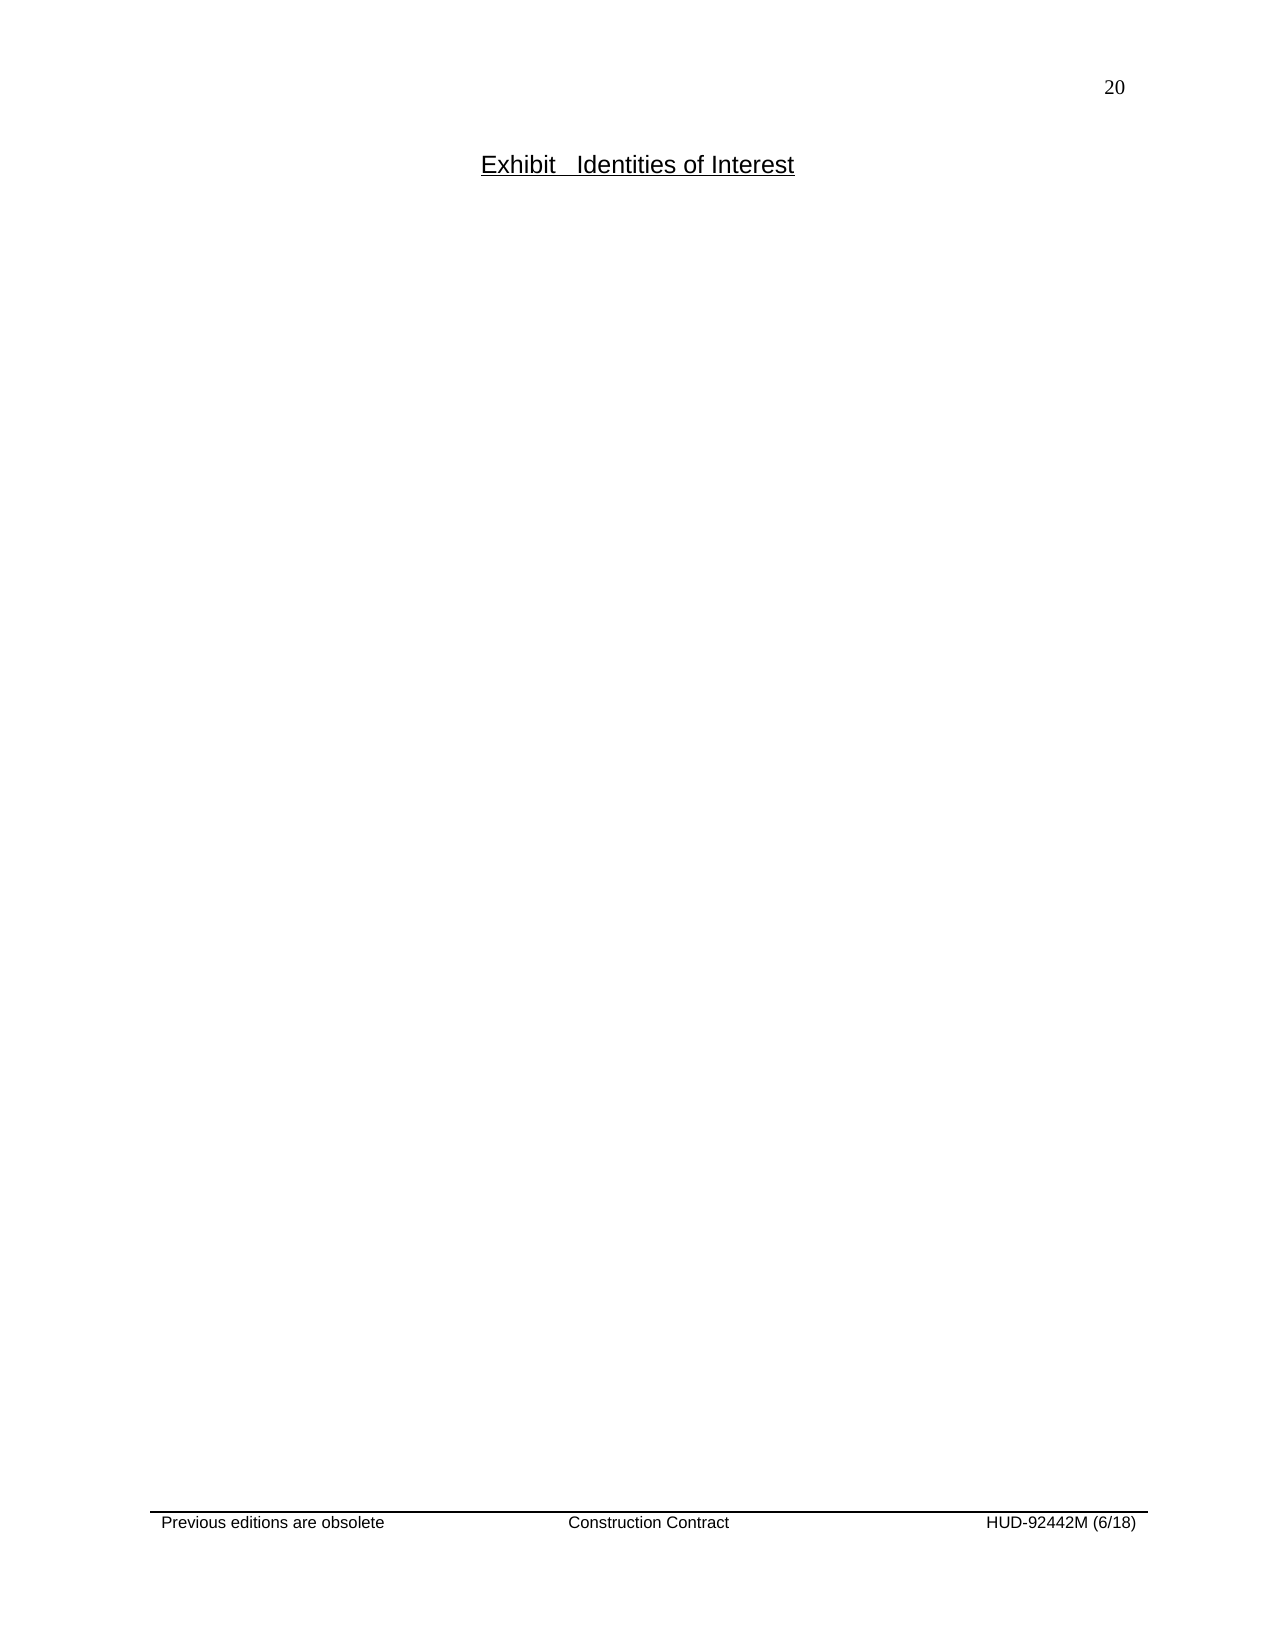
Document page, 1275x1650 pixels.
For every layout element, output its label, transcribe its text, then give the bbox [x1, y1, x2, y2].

text Exhibit Identities of Interest [150, 150, 1125, 179]
